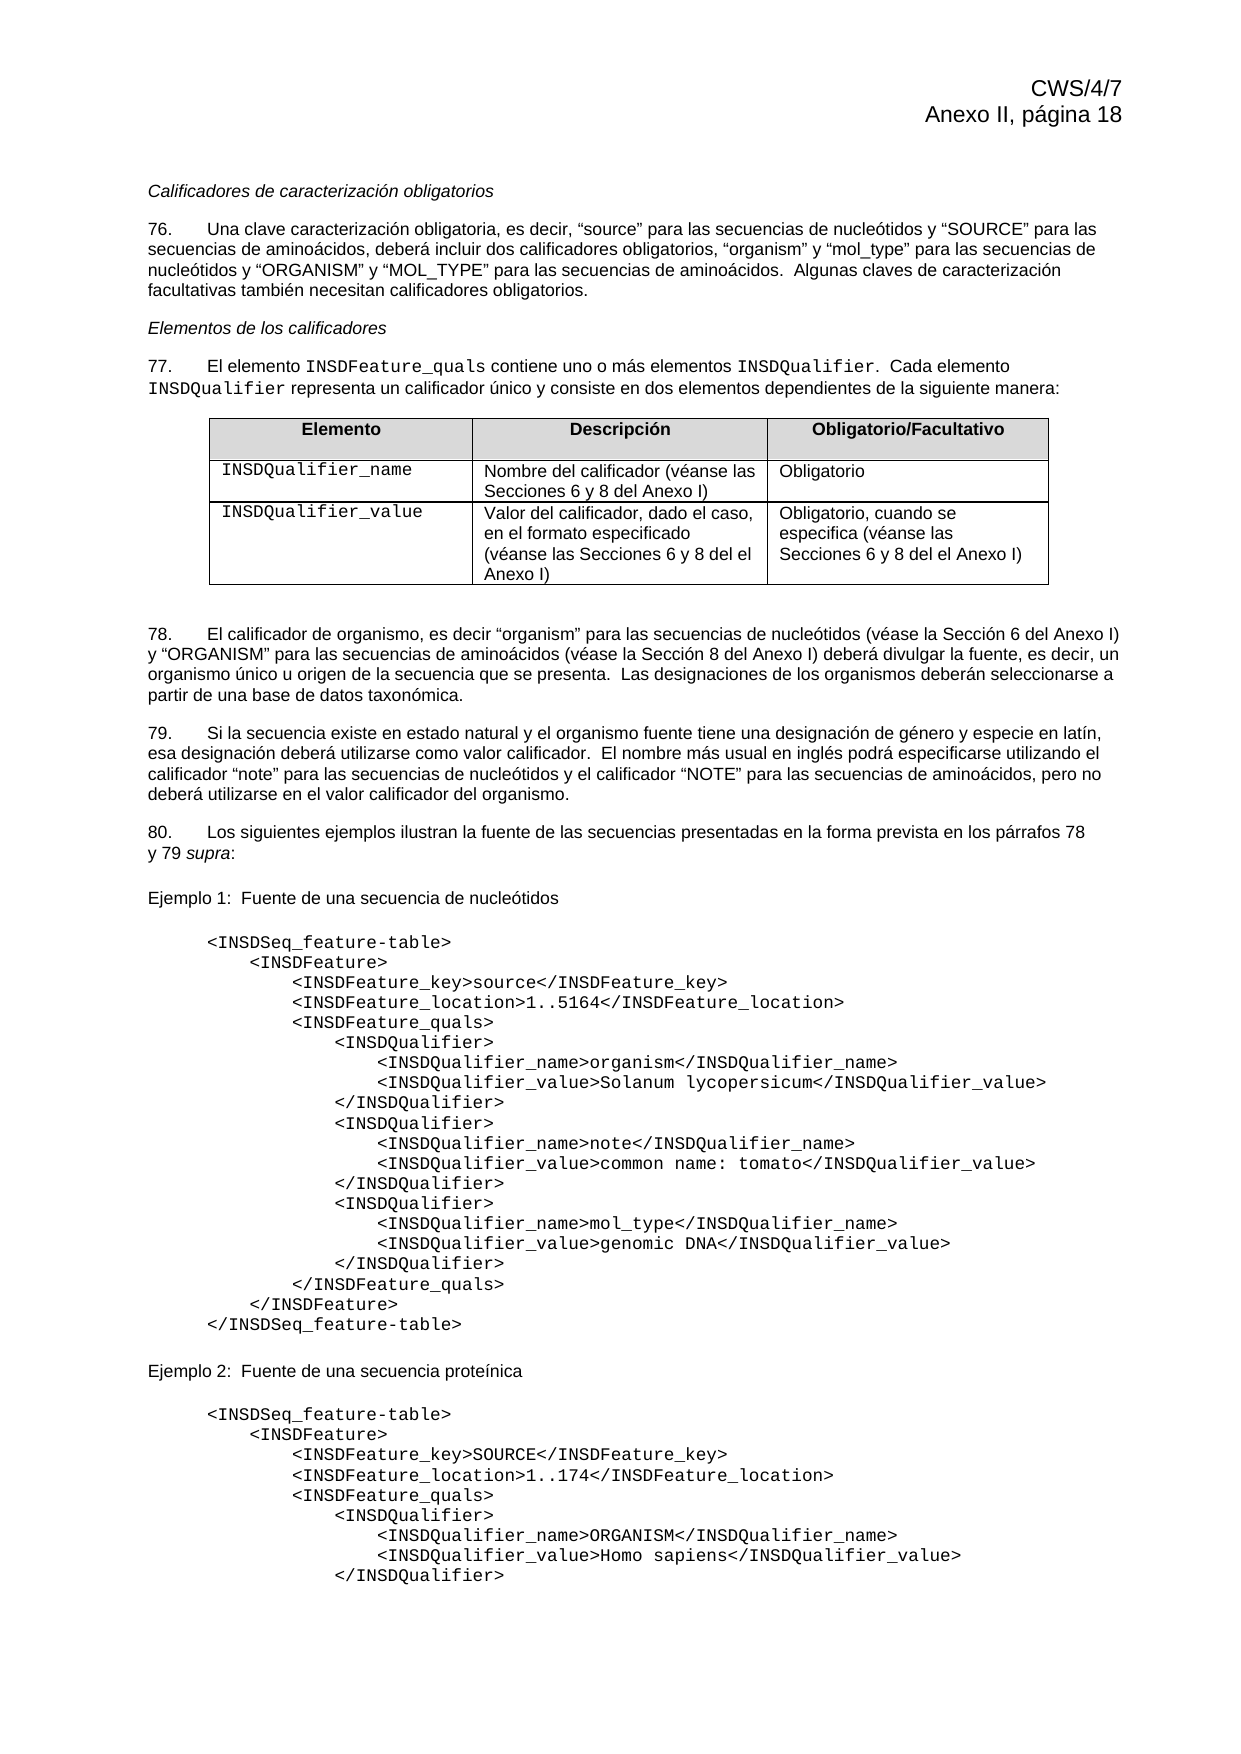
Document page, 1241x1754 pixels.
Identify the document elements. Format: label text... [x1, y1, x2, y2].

table_header Elemento [210, 419, 472, 459]
text </INSDQualifier> [207, 1174, 1122, 1195]
list Una clave caracterización obligatoria, es decir, “source” para las secuencias de nucleótidos y “SOURCE” para las secuencias de aminoácidos, deberá incluir dos calificadores obligatorios, “organism” y “mol_type” para las secuencias de nucleótidos y “ORGANISM” y “MOL_TYPE” para las secuencias de aminoácidos. Algunas claves de caracterización facultativas también necesitan calificadores obligatorios. [148, 218, 1122, 300]
text <INSDQualifier_name>organism</INSDQualifier_name> [207, 1054, 1122, 1074]
list Si la secuencia existe en estado natural y el organismo fuente tiene una designación de género y especie en latín, esa designación deberá utilizarse como valor calificador. El nombre más usual en inglés podrá especificarse utilizando el calificador “note” para las secuencias de nucleótidos y el calificador “NOTE” para las secuencias de aminoácidos, pero no deberá utilizarse en el valor calificador del organismo. [148, 723, 1122, 804]
subtitle Calificadores de caracterización obligatorios [148, 180, 1122, 201]
table_cell INSDQualifier_name [210, 461, 472, 501]
text <INSDQualifier> [207, 1506, 1122, 1526]
table_cell Obligatorio [768, 461, 1048, 501]
table_cell INSDQualifier_value [210, 503, 472, 584]
text <INSDFeature> [207, 1426, 1122, 1446]
text </INSDFeature> [207, 1295, 1122, 1315]
text <INSDQualifier> [207, 1195, 1122, 1215]
text <INSDFeature> [207, 953, 1122, 973]
text <INSDQualifier_value>genomic DNA</INSDQualifier_value> [207, 1235, 1122, 1255]
text </INSDSeq_feature-table> [207, 1315, 1122, 1335]
table_cell Obligatorio, cuando se especifica (véanse las Secciones 6 y 8 del el Anexo I) [768, 503, 1048, 584]
text <INSDQualifier> [207, 1034, 1122, 1054]
text <INSDFeature_quals> [207, 1486, 1122, 1506]
table_cell Valor del calificador, dado el caso, en el formato especificado (véanse las Secciones 6 y 8 del el Anexo I) [473, 503, 767, 584]
text </INSDQualifier> [207, 1567, 1122, 1587]
text <INSDQualifier_name>note</INSDQualifier_name> [207, 1134, 1122, 1154]
text <INSDFeature_key>SOURCE</INSDFeature_key> [207, 1446, 1122, 1466]
text <INSDQualifier_value>Homo sapiens</INSDQualifier_value> [207, 1547, 1122, 1567]
list Ejemplo 1: Fuente de una secuencia de nucleótidos [148, 888, 1122, 908]
text <INSDQualifier_value>common name: tomato</INSDQualifier_value> [207, 1154, 1122, 1174]
text </INSDQualifier> [207, 1094, 1122, 1114]
text <INSDSeq_feature-table> [207, 1406, 1122, 1426]
text <INSDFeature_quals> [207, 1014, 1122, 1034]
text </INSDQualifier> [207, 1255, 1122, 1275]
list Ejemplo 2: Fuente de una secuencia proteínica [148, 1360, 1122, 1381]
list El elemento INSDFeature_quals contiene uno o más elementos INSDQualifier. Cada elemento INSDQualifier representa un calificador único y consiste en dos elementos dependientes de la siguiente manera: [148, 356, 1122, 400]
table_header Descripción [473, 419, 767, 459]
text <INSDQualifier_name>ORGANISM</INSDQualifier_name> [207, 1526, 1122, 1547]
list Los siguientes ejemplos ilustran la fuente de las secuencias presentadas en la forma prevista en los párrafos 78 y 79 supra: [148, 822, 1122, 863]
text <INSDQualifier> [207, 1114, 1122, 1134]
subtitle Elementos de los calificadores [148, 318, 1122, 338]
text <INSDQualifier_name>mol_type</INSDQualifier_name> [207, 1215, 1122, 1235]
text <INSDFeature_location>1..174</INSDFeature_location> [207, 1466, 1122, 1486]
text </INSDFeature_quals> [207, 1275, 1122, 1295]
text <INSDQualifier_value>Solanum lycopersicum</INSDQualifier_value> [207, 1074, 1122, 1094]
text <INSDFeature_location>1..5164</INSDFeature_location> [207, 994, 1122, 1014]
table_header Obligatorio/Facultativo [768, 419, 1048, 459]
text <INSDSeq_feature-table> [207, 933, 1122, 953]
list El calificador de organismo, es decir “organism” para las secuencias de nucleótidos (véase la Sección 6 del Anexo I) y “ORGANISM” para las secuencias de aminoácidos (véase la Sección 8 del Anexo I) deberá divulgar la fuente, es decir, un organismo único u origen de la secuencia que se presenta. Las designaciones de los organismos deberán seleccionarse a partir de una base de datos taxonómica. [148, 623, 1122, 705]
table_cell Nombre del calificador (véanse las Secciones 6 y 8 del Anexo I) [473, 461, 767, 501]
text <INSDFeature_key>source</INSDFeature_key> [207, 973, 1122, 994]
